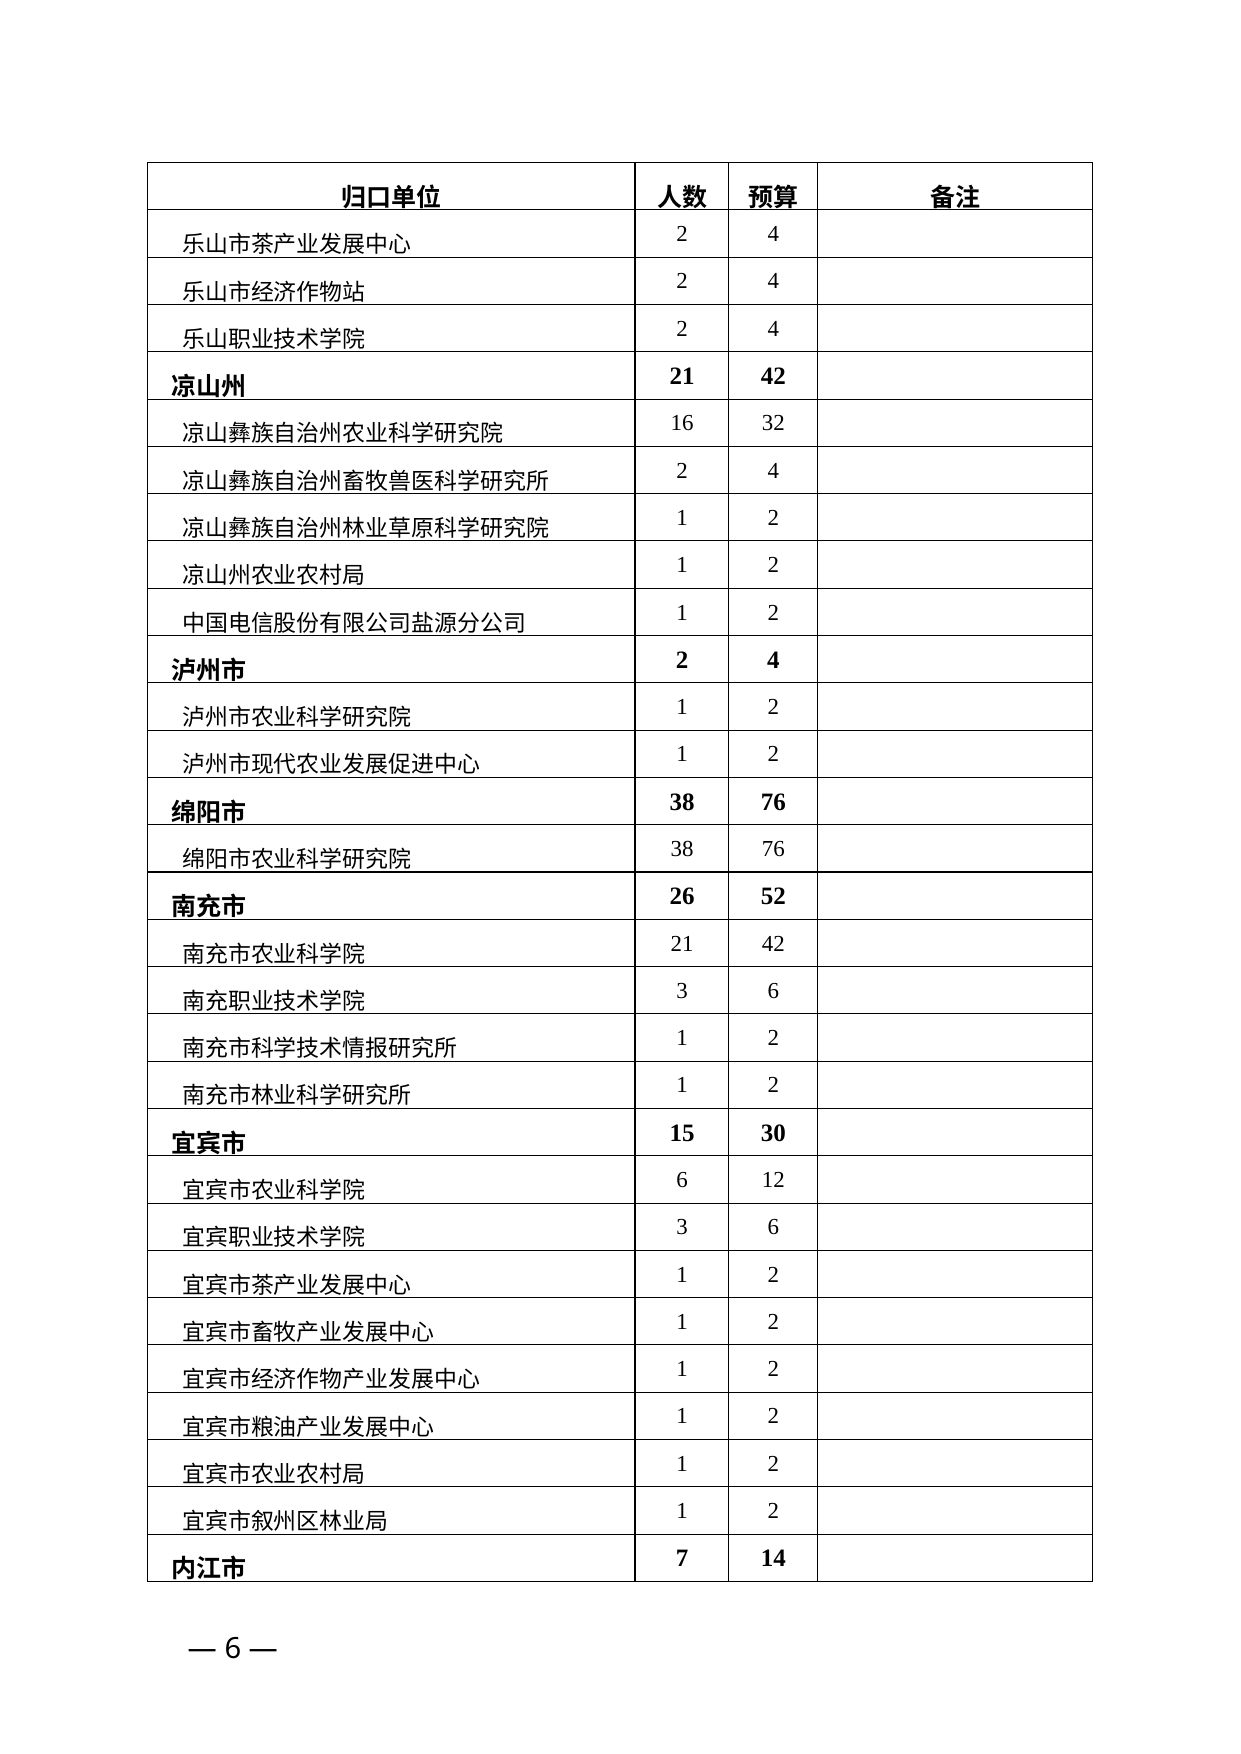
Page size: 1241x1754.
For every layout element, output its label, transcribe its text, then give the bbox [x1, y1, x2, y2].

table_cell 2 [729, 1062, 817, 1108]
table_cell 16 [636, 400, 728, 446]
table_cell 1 [636, 1393, 728, 1439]
table_cell 38 [636, 778, 728, 824]
table_cell 3 [636, 967, 728, 1013]
table_cell [818, 967, 1092, 1013]
table_cell 3 [636, 1204, 728, 1250]
table_cell 2 [729, 1440, 817, 1486]
table_cell [818, 825, 1092, 871]
table_cell [818, 1440, 1092, 1486]
table_cell [818, 1062, 1092, 1108]
table_cell 南充市科学技术情报研究所 [148, 1014, 634, 1061]
table_cell 4 [729, 447, 817, 493]
table_cell [818, 1487, 1092, 1533]
table_cell 宜宾市 [148, 1109, 634, 1155]
table_cell 1 [636, 1487, 728, 1533]
table_cell 南充市农业科学院 [148, 920, 634, 966]
table_cell [818, 1393, 1092, 1439]
table_cell 凉山州 [148, 352, 634, 398]
table_cell 宜宾市农业科学院 [148, 1156, 634, 1202]
table_cell 宜宾市粮油产业发展中心 [148, 1393, 634, 1439]
table_cell 泸州市 [148, 636, 634, 682]
table_cell [818, 1298, 1092, 1344]
table_cell [818, 400, 1092, 446]
table_header 人数 [636, 163, 728, 209]
table_cell [818, 731, 1092, 777]
table_cell 绵阳市 [148, 778, 634, 824]
table_cell [818, 1204, 1092, 1250]
table_cell [818, 1535, 1092, 1581]
table_cell 76 [729, 825, 817, 871]
table_cell 1 [636, 494, 728, 540]
table_cell [818, 1345, 1092, 1392]
table_cell [818, 873, 1092, 919]
table_header 归口单位 [148, 163, 634, 209]
table_header 预算 [729, 163, 817, 209]
table_cell [818, 589, 1092, 635]
table_cell 2 [729, 1298, 817, 1344]
table_cell [818, 258, 1092, 304]
table_cell 南充市 [148, 873, 634, 919]
table_cell [818, 494, 1092, 540]
table_cell 1 [636, 1440, 728, 1486]
table_cell 52 [729, 873, 817, 919]
table_cell 宜宾市叙州区林业局 [148, 1487, 634, 1533]
table_cell 凉山彝族自治州农业科学研究院 [148, 400, 634, 446]
table_cell 2 [636, 305, 728, 351]
table_cell 15 [636, 1109, 728, 1155]
table_cell 宜宾市农业农村局 [148, 1440, 634, 1486]
table_cell [818, 1251, 1092, 1297]
table_cell [818, 210, 1092, 257]
table_cell 4 [729, 305, 817, 351]
table_cell [818, 1109, 1092, 1155]
table_cell 1 [636, 1062, 728, 1108]
table_cell 6 [636, 1156, 728, 1202]
table_cell 4 [729, 636, 817, 682]
table_cell 30 [729, 1109, 817, 1155]
table_cell 2 [729, 589, 817, 635]
table_cell [818, 447, 1092, 493]
table_cell 宜宾市畜牧产业发展中心 [148, 1298, 634, 1344]
table_cell 2 [729, 1345, 817, 1392]
table_cell 1 [636, 541, 728, 588]
table_cell 26 [636, 873, 728, 919]
table_cell 2 [636, 210, 728, 257]
table_cell 内江市 [148, 1535, 634, 1581]
table_cell 76 [729, 778, 817, 824]
table_cell 1 [636, 1298, 728, 1344]
table_cell 38 [636, 825, 728, 871]
table_cell 2 [636, 447, 728, 493]
table_cell 南充职业技术学院 [148, 967, 634, 1013]
table_cell 1 [636, 683, 728, 729]
table_cell 2 [729, 1251, 817, 1297]
table_cell 宜宾市经济作物产业发展中心 [148, 1345, 634, 1392]
table_cell 12 [729, 1156, 817, 1202]
table_cell 2 [636, 636, 728, 682]
table_cell 中国电信股份有限公司盐源分公司 [148, 589, 634, 635]
table_cell [818, 541, 1092, 588]
table_cell 2 [729, 683, 817, 729]
table_cell 2 [729, 1487, 817, 1533]
table_cell 2 [729, 731, 817, 777]
table_cell [818, 1014, 1092, 1061]
table_cell 4 [729, 210, 817, 257]
table_cell 凉山彝族自治州畜牧兽医科学研究所 [148, 447, 634, 493]
table_cell 4 [729, 258, 817, 304]
table_cell 42 [729, 920, 817, 966]
table_header 备注 [818, 163, 1092, 209]
table_cell 宜宾职业技术学院 [148, 1204, 634, 1250]
table_cell 2 [729, 1014, 817, 1061]
table_cell 宜宾市茶产业发展中心 [148, 1251, 634, 1297]
table_cell 乐山职业技术学院 [148, 305, 634, 351]
table_cell 南充市林业科学研究所 [148, 1062, 634, 1108]
table_cell 7 [636, 1535, 728, 1581]
table_cell 绵阳市农业科学研究院 [148, 825, 634, 871]
table_cell 乐山市茶产业发展中心 [148, 210, 634, 257]
table_cell 1 [636, 1345, 728, 1392]
table_cell [818, 636, 1092, 682]
table_cell 21 [636, 352, 728, 398]
table_cell [818, 1156, 1092, 1202]
table_cell 泸州市现代农业发展促进中心 [148, 731, 634, 777]
table_cell [818, 683, 1092, 729]
table_cell 6 [729, 967, 817, 1013]
table_cell 2 [636, 258, 728, 304]
table_cell 2 [729, 1393, 817, 1439]
table_cell 1 [636, 731, 728, 777]
table_cell [818, 778, 1092, 824]
table_cell 1 [636, 1251, 728, 1297]
table_cell 32 [729, 400, 817, 446]
table_cell 14 [729, 1535, 817, 1581]
table_cell 2 [729, 494, 817, 540]
table_cell 21 [636, 920, 728, 966]
table_cell 泸州市农业科学研究院 [148, 683, 634, 729]
table_cell [818, 352, 1092, 398]
table_cell 乐山市经济作物站 [148, 258, 634, 304]
table_cell 42 [729, 352, 817, 398]
table_cell 1 [636, 1014, 728, 1061]
table_cell 凉山彝族自治州林业草原科学研究院 [148, 494, 634, 540]
table_cell 1 [636, 589, 728, 635]
table_cell 凉山州农业农村局 [148, 541, 634, 588]
table_cell [818, 305, 1092, 351]
table_cell 6 [729, 1204, 817, 1250]
table_cell 2 [729, 541, 817, 588]
table_cell [818, 920, 1092, 966]
